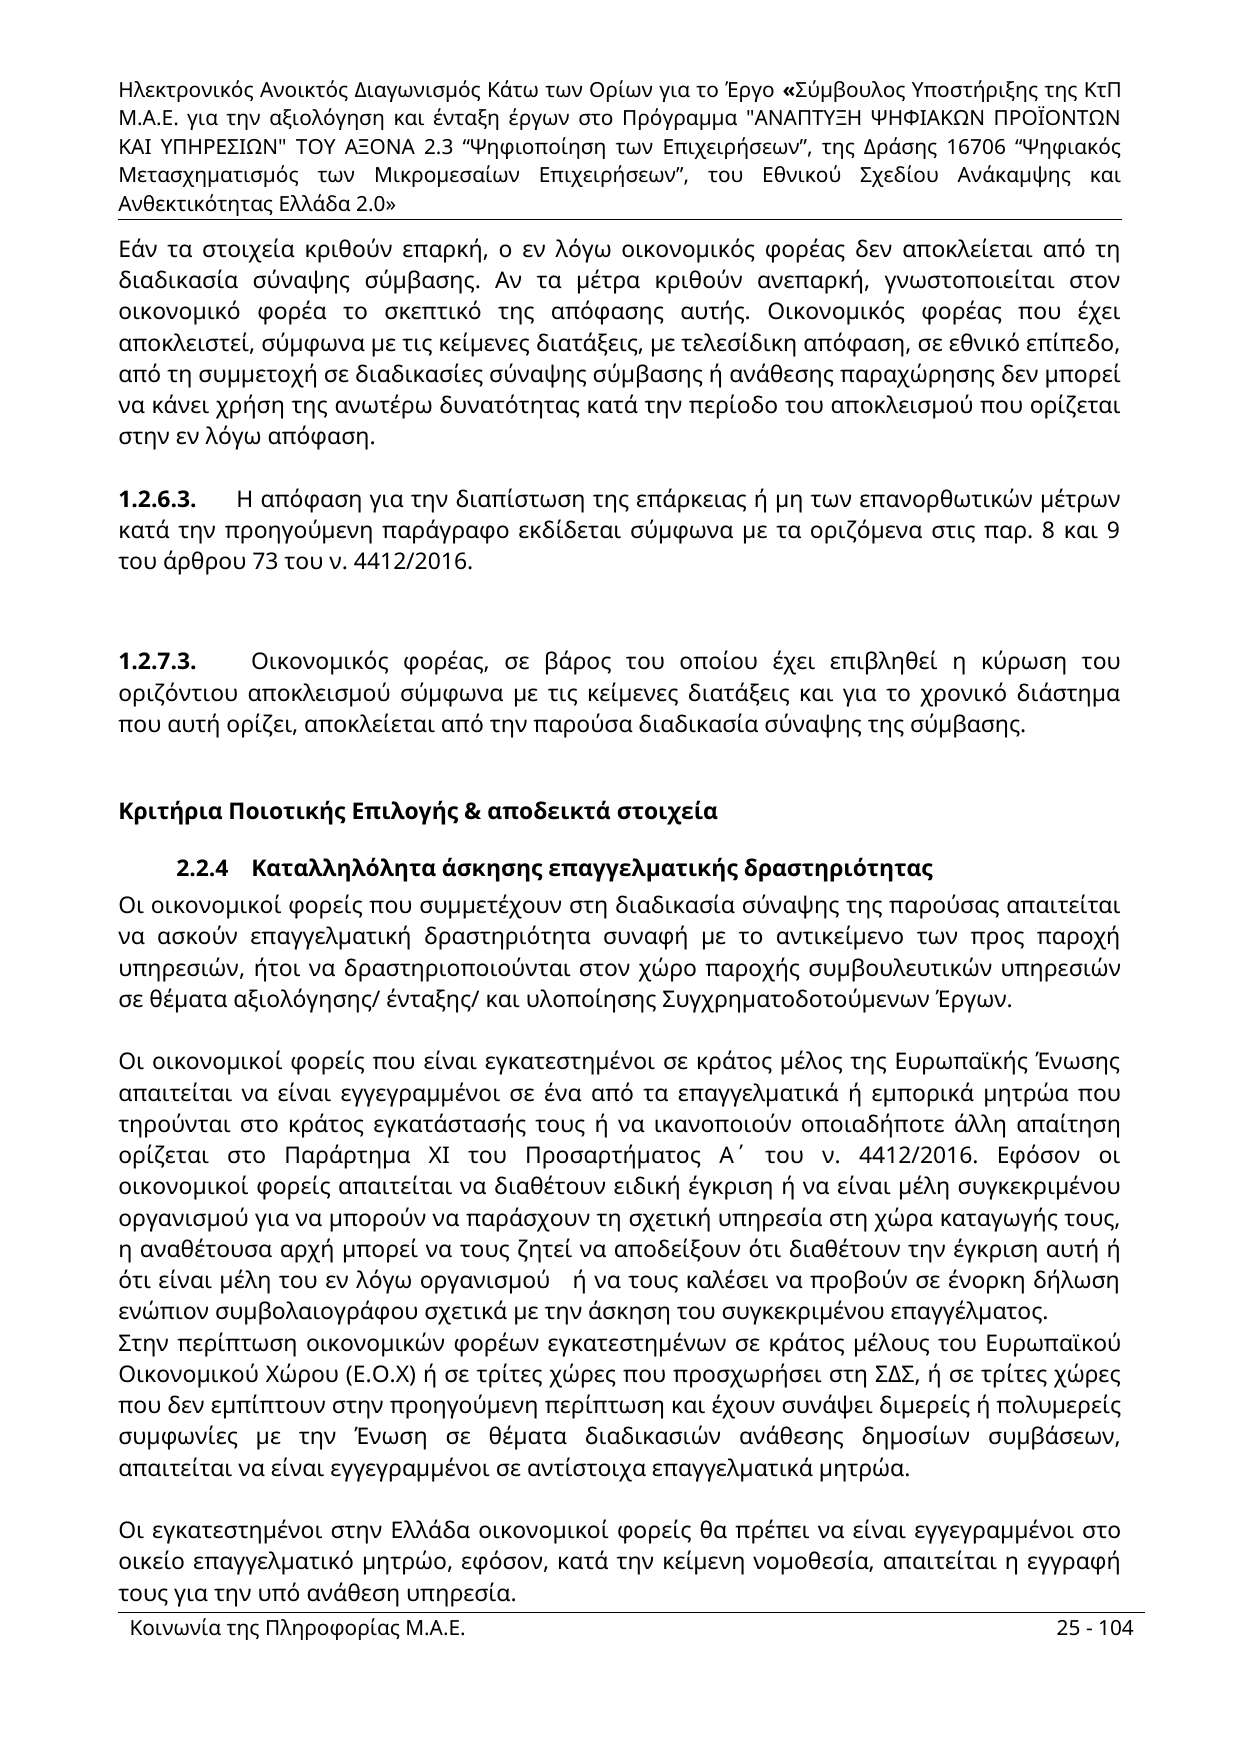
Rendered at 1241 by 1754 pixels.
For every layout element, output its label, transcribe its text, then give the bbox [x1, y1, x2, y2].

list Οι εγκατεστημένοι στην Ελλάδα οικονομικοί φορείς θα πρέπει να είναι εγγεγραμμένοι στο οικείο επαγγελματικό μητρώο, εφόσον, κατά την κείμενη νομοθεσία, απαιτείται η εγγραφή τους για την υπό ανάθεση υπηρεσία. [118, 1514, 1122, 1608]
list Στην περίπτωση οικονομικών φορέων εγκατεστημένων σε κράτος μέλους του Ευρωπαϊκού Οικονομικού Χώρου (Ε.Ο.Χ) ή σε τρίτες χώρες που προσχωρήσει στη ΣΔΣ, ή σε τρίτες χώρες που δεν εμπίπτουν στην προηγούμενη περίπτωση και έχουν συνάψει διμερείς ή πολυμερείς συμφωνίες με την Ένωση σε θέματα διαδικασιών ανάθεσης δημοσίων συμβάσεων, απαιτείται να είναι εγγεγραμμένοι σε αντίστοιχα επαγγελματικά μητρώα. [118, 1327, 1122, 1483]
list Η απόφαση για την διαπίστωση της επάρκειας ή μη των επανορθωτικών μέτρων κατά την προηγούμενη παράγραφο εκδίδεται σύμφωνα με τα οριζόμενα στις παρ. 8 και 9 του άρθρου 73 του ν. 4412/2016. [118, 483, 1122, 577]
subtitle Καταλληλόλητα άσκησης επαγγελματικής δραστηριότητας [176, 852, 1122, 883]
list Οι οικονομικοί φορείς που είναι εγκατεστημένοι σε κράτος μέλος της Ευρωπαϊκής Ένωσης απαιτείται να είναι εγγεγραμμένοι σε ένα από τα επαγγελματικά ή εμπορικά μητρώα που τηρούνται στο κράτος εγκατάστασής τους ή να ικανοποιούν οποιαδήποτε άλλη απαίτηση ορίζεται στο Παράρτημα XI του Προσαρτήματος Α΄ του ν. 4412/2016. Εφόσον οι οικονομικοί φορείς απαιτείται να διαθέτουν ειδική έγκριση ή να είναι μέλη συγκεκριμένου οργανισμού για να μπορούν να παράσχουν τη σχετική υπηρεσία στη χώρα καταγωγής τους, η αναθέτουσα αρχή μπορεί να τους ζητεί να αποδείξουν ότι διαθέτουν την έγκριση αυτή ή ότι είναι μέλη του εν λόγω οργανισμού ή να τους καλέσει να προβούν σε ένορκη δήλωση ενώπιον συμβολαιογράφου σχετικά με την άσκηση του συγκεκριμένου επαγγέλματος. [118, 1045, 1122, 1327]
list Οι οικονομικοί φορείς που συμμετέχουν στη διαδικασία σύναψης της παρούσας απαιτείται να ασκούν επαγγελματική δραστηριότητα συναφή με το αντικείμενο των προς παροχή υπηρεσιών, ήτοι να δραστηριοποιούνται στον χώρο παροχής συμβουλευτικών υπηρεσιών σε θέματα αξιολόγησης/ ένταξης/ και υλοποίησης Συγχρηματοδοτούμενων Έργων. [118, 889, 1122, 1014]
subtitle Κριτήρια Ποιοτικής Επιλογής & αποδεικτά στοιχεία [118, 795, 1122, 827]
list Οικονομικός φορέας, σε βάρος του οποίου έχει επιβληθεί η κύρωση του οριζόντιου αποκλεισμού σύμφωνα με τις κείμενες διατάξεις και για το χρονικό διάστημα που αυτή ορίζει, αποκλείεται από την παρούσα διαδικασία σύναψης της σύμβασης. [118, 645, 1122, 739]
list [118, 233, 1122, 452]
